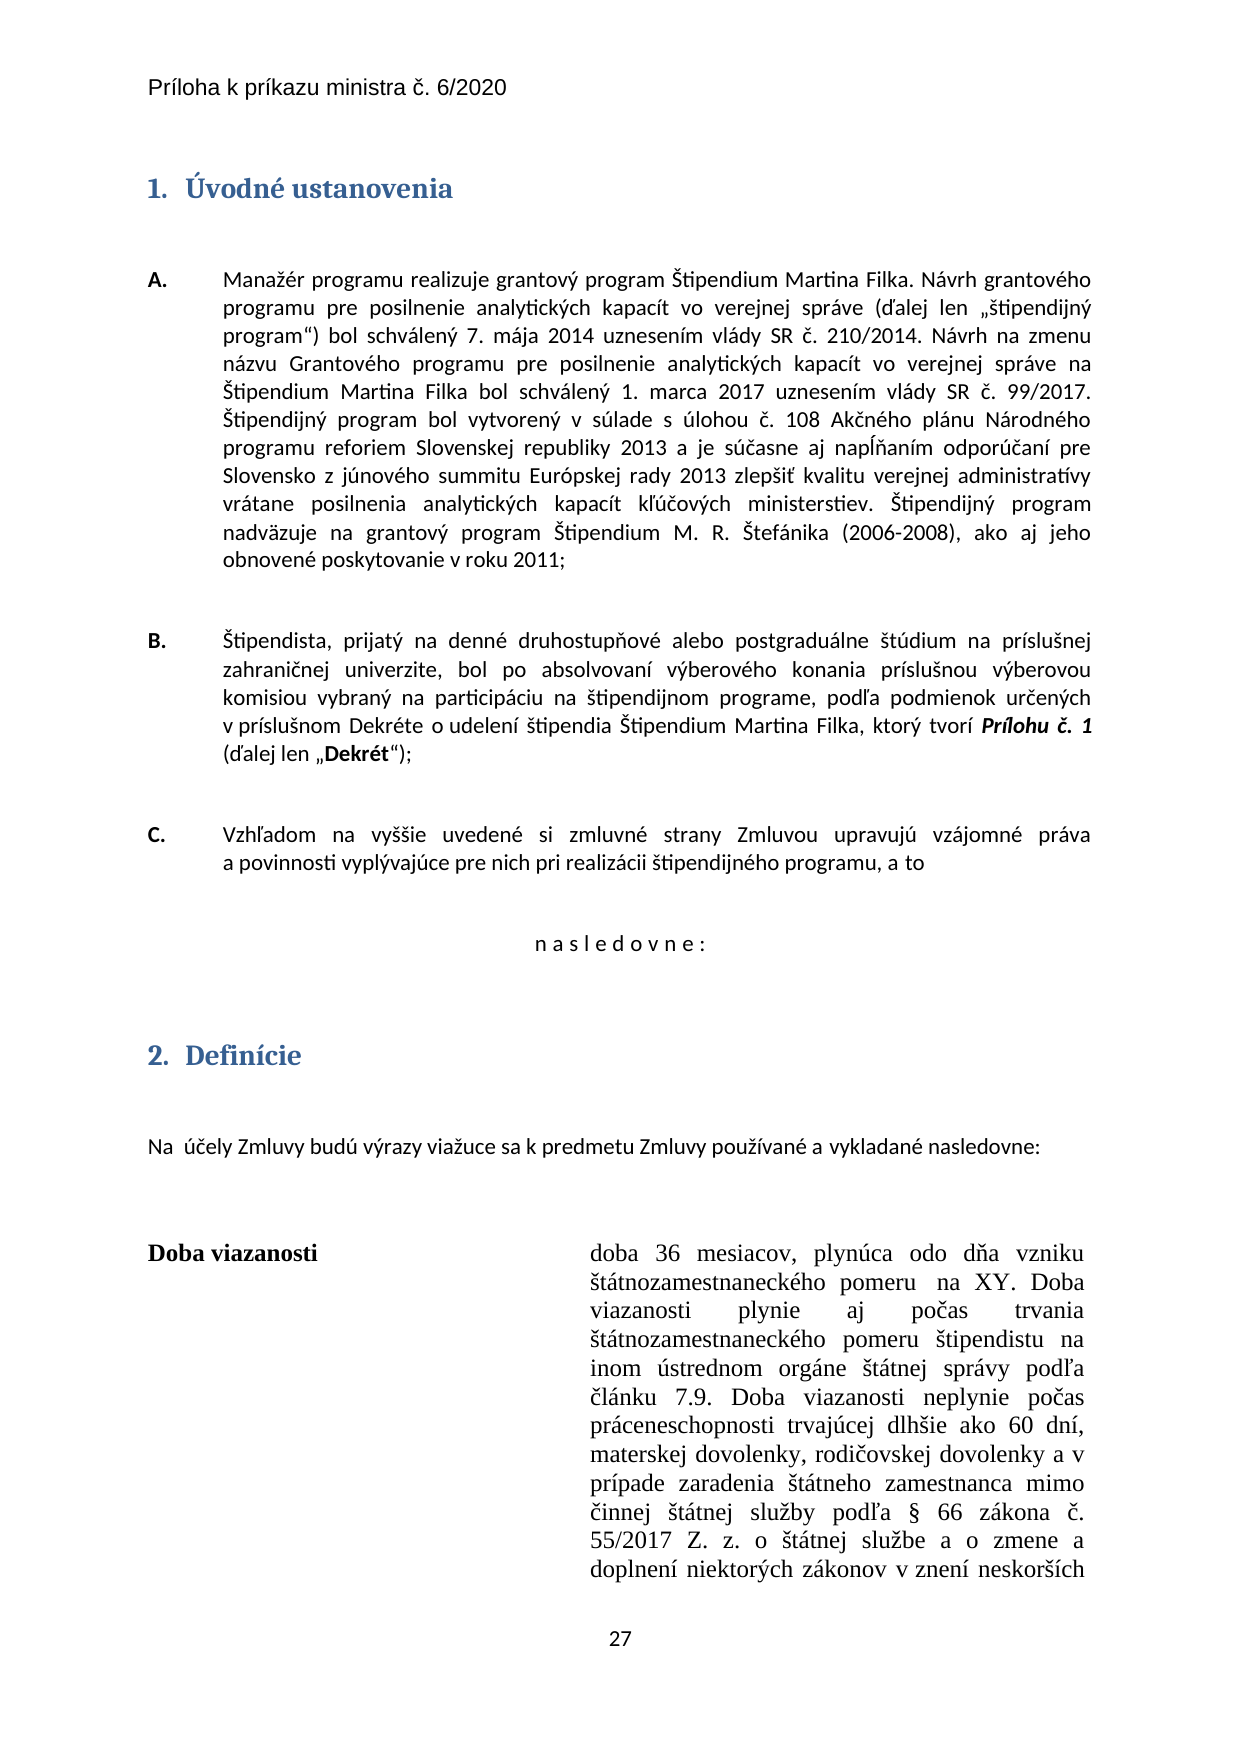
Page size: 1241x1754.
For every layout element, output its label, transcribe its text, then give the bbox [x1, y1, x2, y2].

list Vzhľadom na vyššie uvedené si zmluvné strany Zmluvou upravujú vzájomné práva a povinnosti vyplývajúce pre nich pri realizácii štipendijného programu, a to [148, 820, 1093, 876]
text Na účely Zmluvy budú výrazy viažuce sa k predmetu Zmluvy používané a vykladané nasledovne: [148, 1132, 1093, 1160]
list Manažér programu realizuje grantový program Štipendium Martina Filka. Návrh grantového programu pre posilnenie analytických kapacít vo verejnej správe (ďalej len „štipendijný program“) bol schválený 7. mája 2014 uznesením vlády SR č. 210/2014. Návrh na zmenu názvu Grantového programu pre posilnenie analytických kapacít vo verejnej správe na Štipendium Martina Filka bol schválený 1. marca 2017 uznesením vlády SR č. 99/2017. Štipendijný program bol vytvorený v súlade s úlohou č. 108 Akčného plánu Národného programu reforiem Slovenskej republiky 2013 a je súčasne aj napĺňaním odporúčaní pre Slovensko z júnového summitu Európskej rady 2013 zlepšiť kvalitu verejnej administratívy vrátane posilnenia analytických kapacít kľúčových ministerstiev. Štipendijný program nadväzuje na grantový program Štipendium M. R. Štefánika (2006-2008), ako aj jeho obnovené poskytovanie v roku 2011; [148, 265, 1093, 574]
subtitle Úvodné ustanovenia [148, 173, 1093, 206]
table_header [579, 1238, 1096, 1583]
text nasledovne: [148, 929, 1093, 957]
list Štipendista, prijatý na denné druhostupňové alebo postgraduálne štúdium na príslušnej zahraničnej univerzite, bol po absolvovaní výberového konania príslušnou výberovou komisiou vybraný na participáciu na štipendijnom programe, podľa podmienok určených v príslušnom Dekréte o udelení štipendia Štipendium Martina Filka, ktorý tvorí Prílohu č. 1 (ďalej len „Dekrét“); [148, 627, 1093, 767]
table_header Doba viazanosti [136, 1238, 579, 1583]
subtitle Definície [148, 1039, 1093, 1073]
